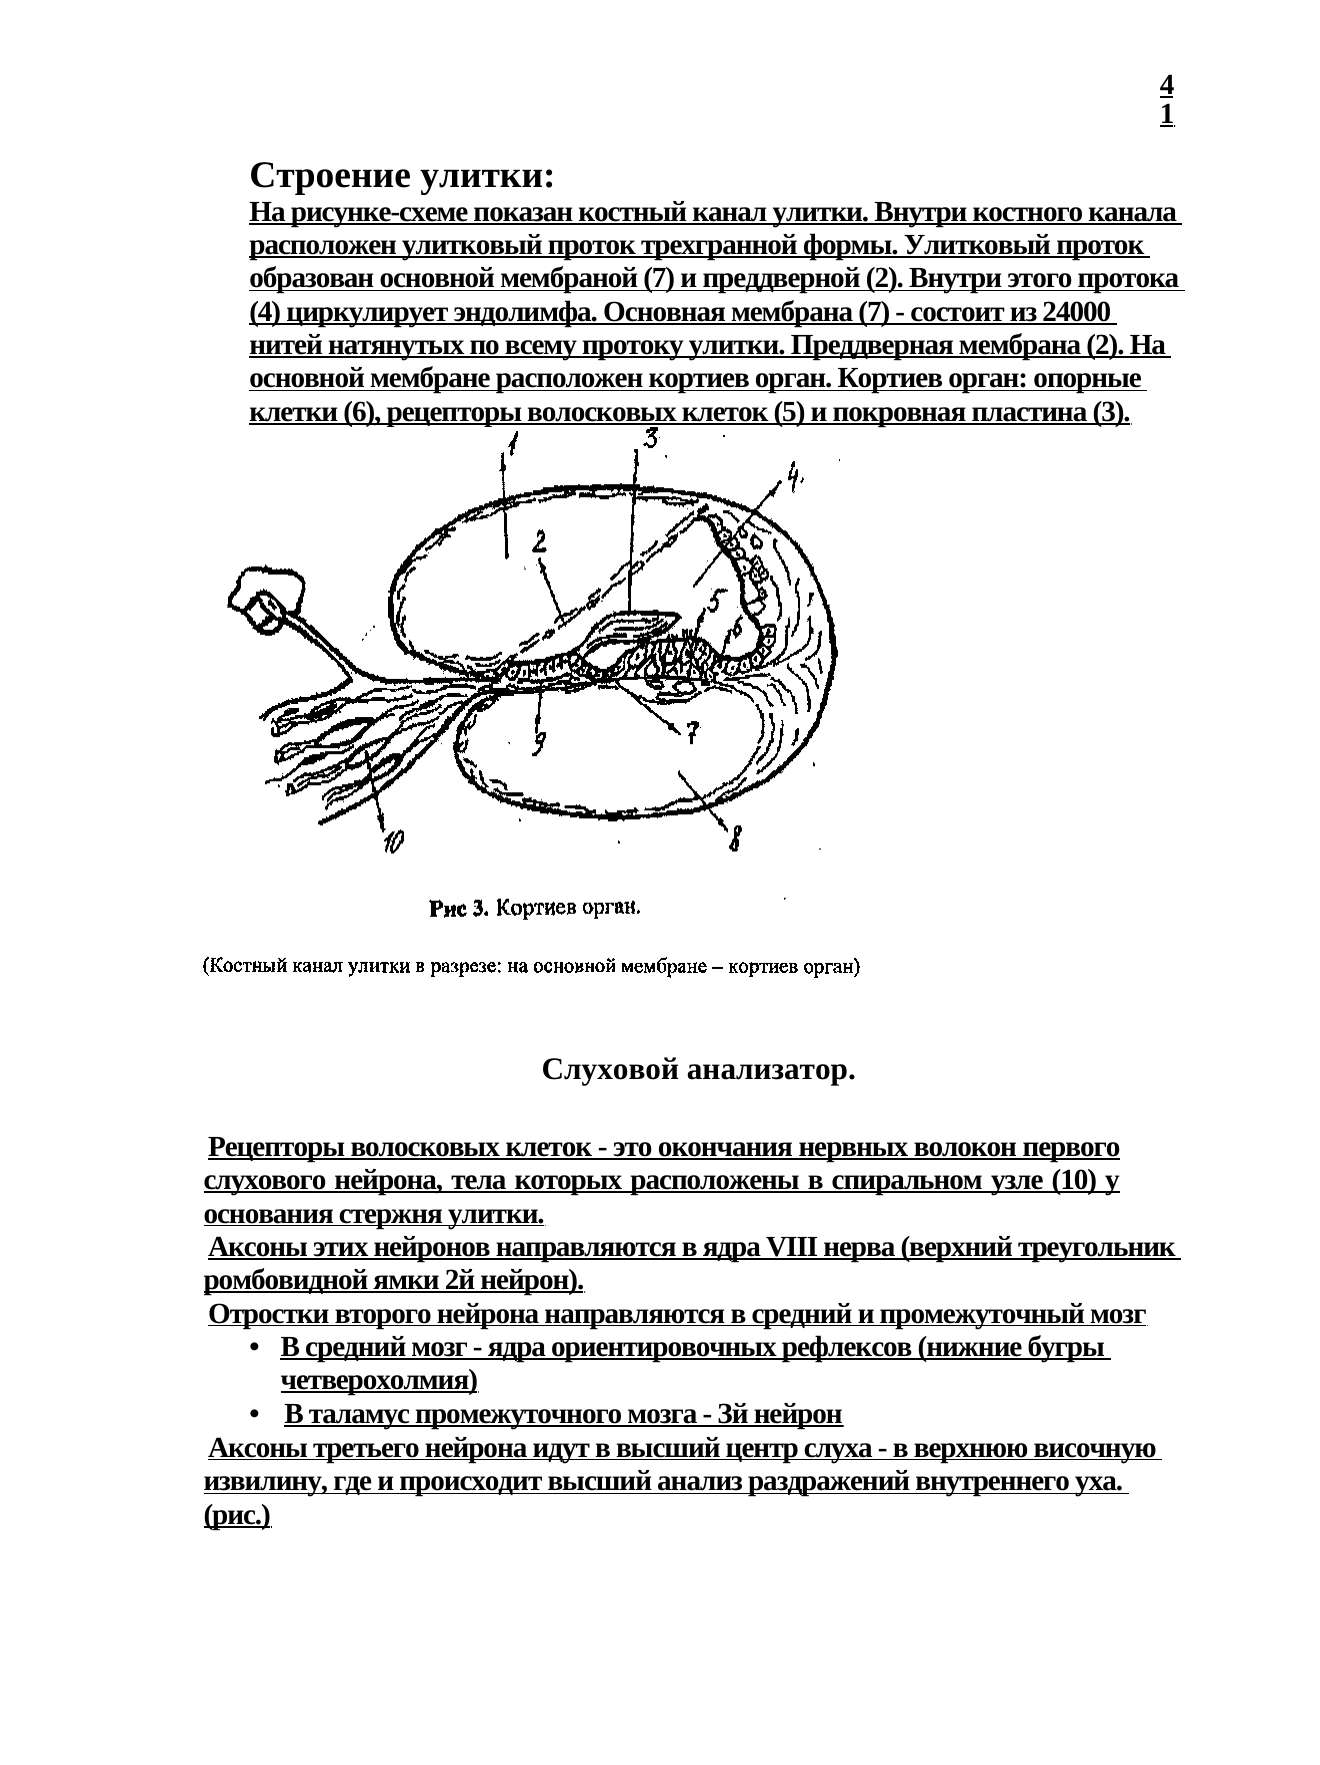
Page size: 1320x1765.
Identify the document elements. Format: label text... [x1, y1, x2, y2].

text Отростки второго нейрона направляются в средний и промежуточный мозг [203, 1296, 1186, 1330]
text Аксоны третьего нейрона идут в высший центр слуха - в верхнюю височную извилину, где и происходит высший анализ раздражений внутреннего уха. (рис.) [203, 1430, 1186, 1531]
text Рецепторы волосковых клеток - это окончания нервных волокон первого слухового нейрона, тела которых расположены в спиральном узле (10) у основания стержня улитки. [203, 1130, 1121, 1230]
text Строение улитки: [249, 161, 1186, 194]
text На рисунке-схеме показан костный канал улитки. Внутри костного канала расположен улитковый проток трехгранной формы. Улитковый проток образован основной мембраной (7) и преддверной (2). Внутри этого протока (4) циркулирует эндолимфа. Основная мембрана (7) - состоит из 24000 нитей натянутых по всему протоку улитки. Преддверная мембрана (2). На основной мембране расположен кортиев орган. Кортиев орган: опорные клетки (6), рецепторы волосковых клеток (5) и покровная пластина (3). [249, 194, 1186, 428]
list В таламус промежуточного мозга - Зй нейрон [249, 1396, 1186, 1430]
text Слуховой анализатор. [212, 1054, 1186, 1086]
list В средний мозг - ядра ориентировочных рефлексов (нижние бугры четверохолмия) [249, 1330, 1186, 1396]
text Аксоны этих нейронов направляются в ядра VIII нерва (верхний треугольник ромбовидной ямки 2й нейрон). [203, 1230, 1186, 1296]
text 41 [1159, 71, 1186, 129]
picture [203, 427, 860, 978]
